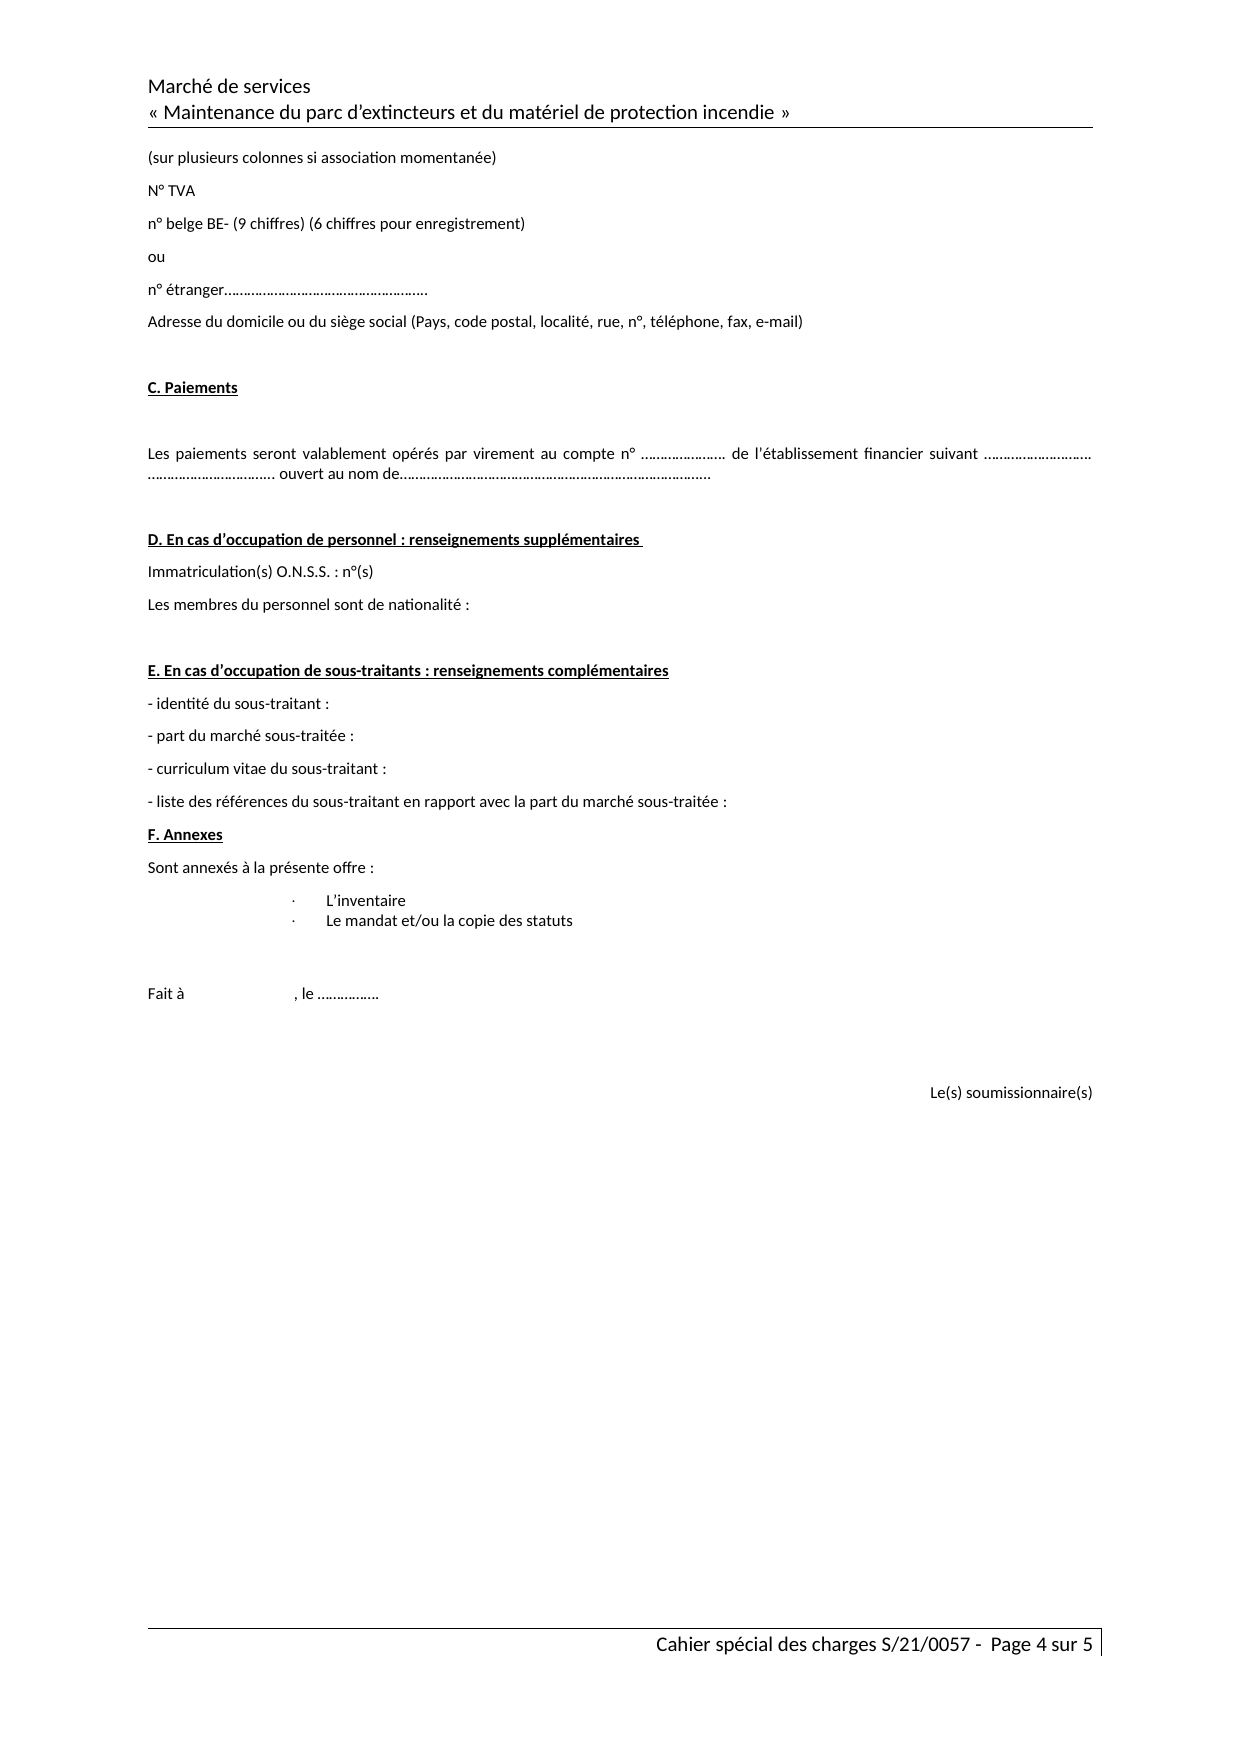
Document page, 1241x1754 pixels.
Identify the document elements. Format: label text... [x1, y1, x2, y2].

text Les membres du personnel sont de nationalité : [148, 594, 1093, 615]
text C. Paiements [148, 377, 1093, 398]
text Immatriculation(s) O.N.S.S. : n°(s) [148, 562, 1093, 582]
text - part du marché sous-traitée : [148, 726, 1093, 746]
text E. En cas d’occupation de sous-traitants : renseignements complémentaires [148, 660, 1093, 680]
text - curriculum vitae du sous-traitant : [148, 758, 1093, 779]
text n° étranger…………………………………………….. [148, 279, 1093, 299]
text Le(s) soumissionnaire(s) [148, 1082, 1093, 1102]
text F. Annexes [148, 824, 1093, 844]
text N° TVA [148, 180, 1093, 201]
text Les paiements seront valablement opérés par virement au compte n° …………………. de l’établissement financier suivant ……………………….…………………………... ouvert au nom de……………………………………………………………………... [148, 443, 1093, 483]
list L’inventaire [288, 890, 1093, 910]
text (sur plusieurs colonnes si association momentanée) [148, 148, 1093, 168]
text Fait à , le ……………. [148, 983, 1093, 1004]
text Sont annexés à la présente offre : [148, 857, 1093, 877]
list Le mandat et/ou la copie des statuts [288, 910, 1093, 930]
text n° belge BE- (9 chiffres) (6 chiffres pour enregistrement) [148, 213, 1093, 233]
text - identité du sous-traitant : [148, 693, 1093, 713]
text Adresse du domicile ou du siège social (Pays, code postal, localité, rue, n°, téléphone, fax, e-mail) [148, 312, 1093, 332]
text - liste des références du sous-traitant en rapport avec la part du marché sous-traitée : [148, 791, 1093, 812]
text D. En cas d’occupation de personnel : renseignements supplémentaires [148, 529, 1093, 549]
text ou [148, 246, 1093, 266]
